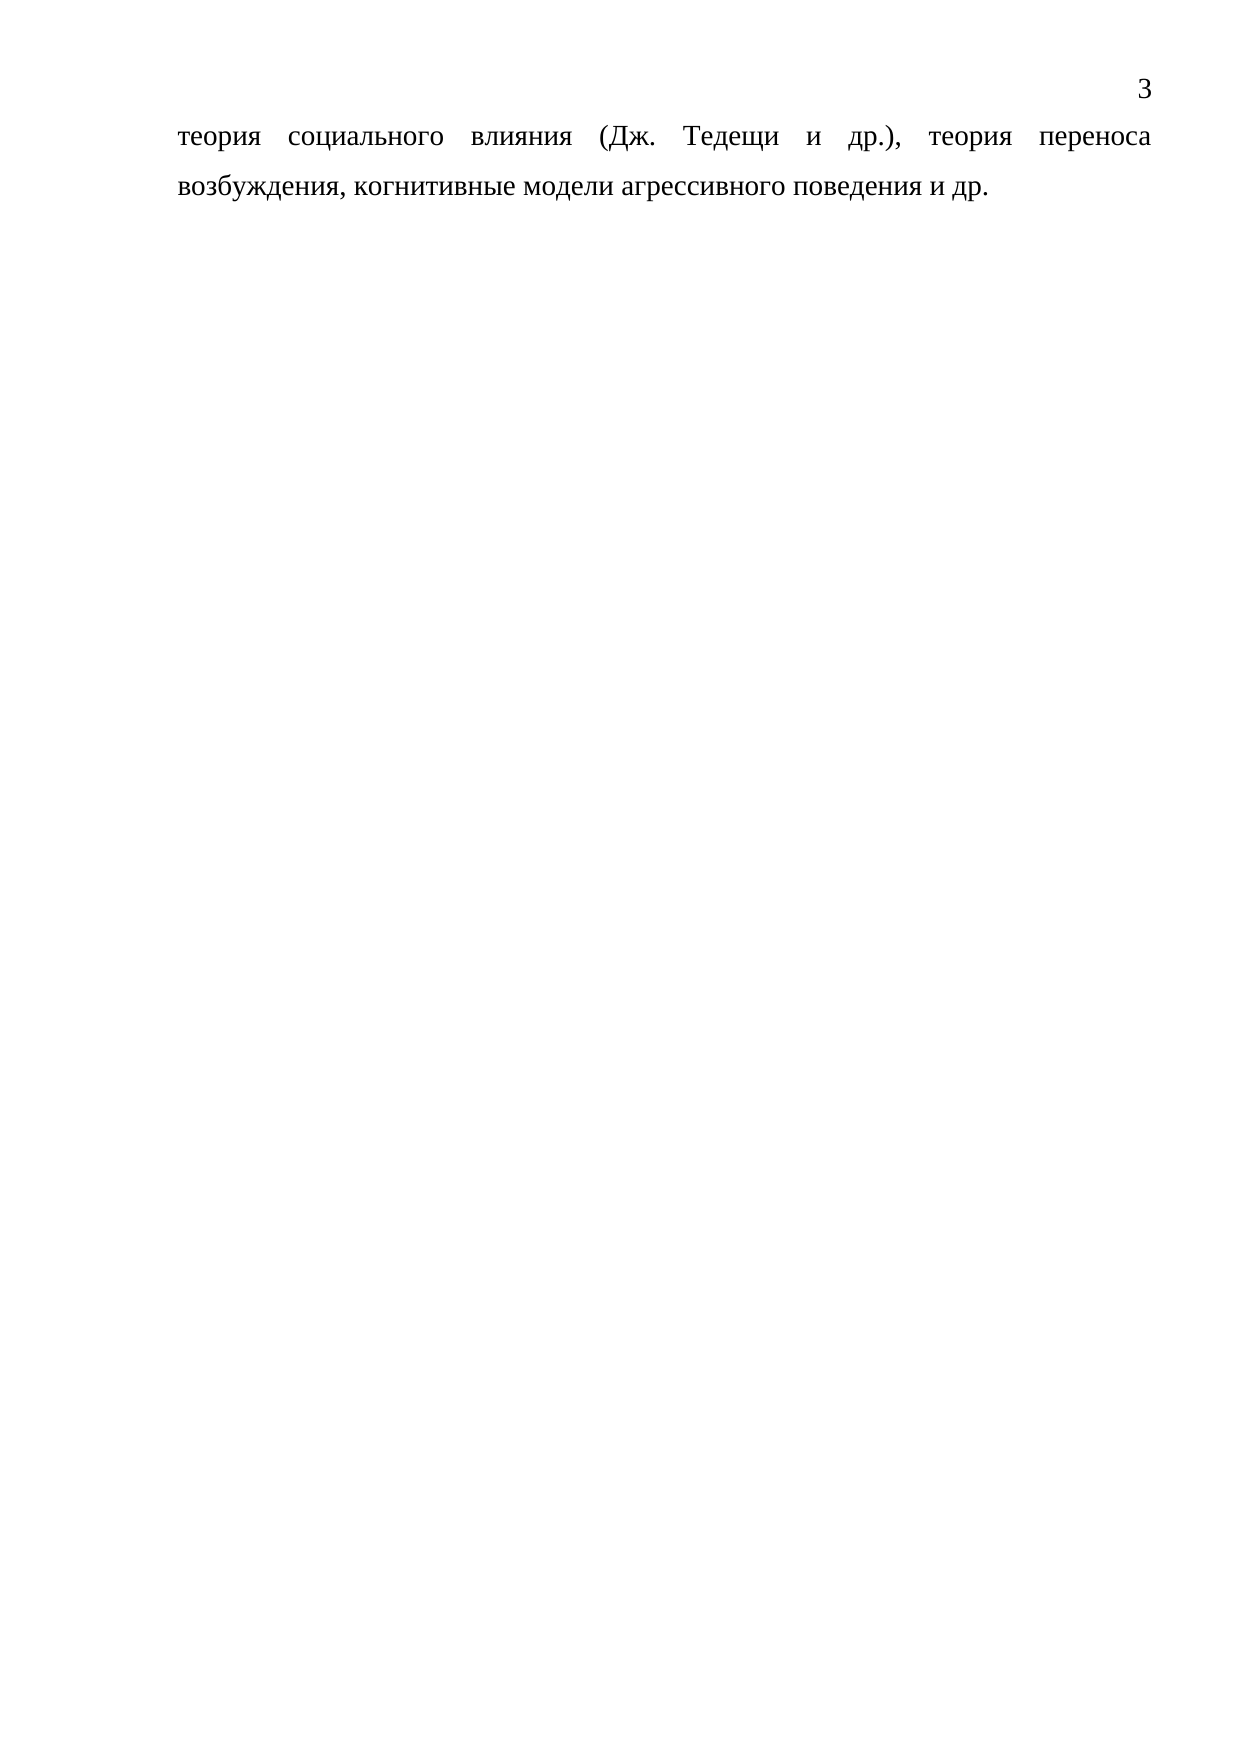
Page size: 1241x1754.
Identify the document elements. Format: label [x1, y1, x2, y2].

text [177, 118, 1152, 202]
